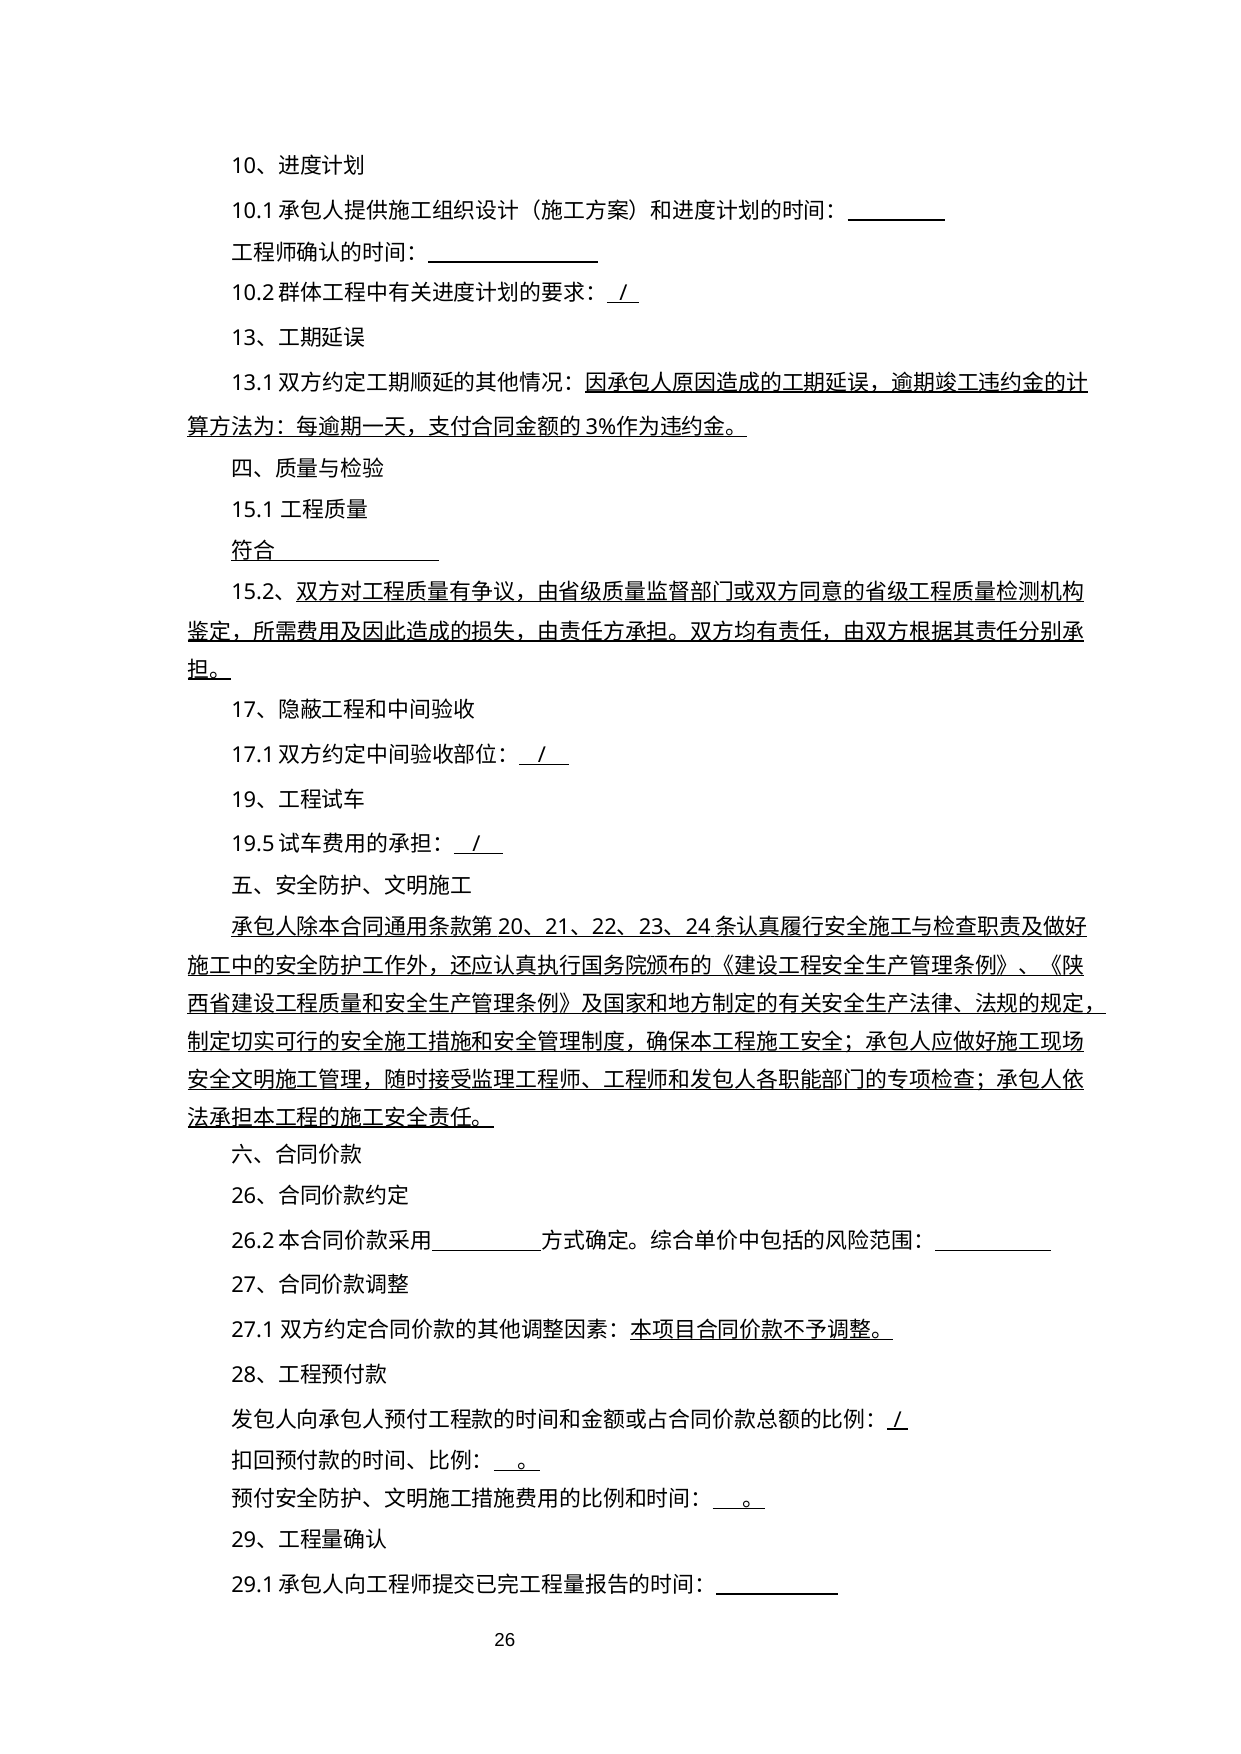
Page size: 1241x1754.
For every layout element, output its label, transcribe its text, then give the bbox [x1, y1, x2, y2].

text 10.1承包人提供施工组织设计（施工方案）和进度计划的时间： [187, 195, 1101, 224]
text 28、工程预付款 [187, 1359, 1101, 1389]
text 符合 [187, 538, 1101, 564]
text 27、合同价款调整 [187, 1269, 1101, 1299]
text 发包人向承包人预付工程款的时间和金额或占合同价款总额的比例： / [187, 1403, 1101, 1433]
text 26.2本合同价款采用 方式确定。综合单价中包括的风险范围： [187, 1225, 1101, 1254]
text 17.1双方约定中间验收部位： / [187, 739, 1101, 769]
text 扣回预付款的时间、比例： 。 [187, 1448, 1101, 1473]
text 承包人除本合同通用条款第20、21、22、23、24条认真履行安全施工与检查职责及做好施工中的安全防护工作外，还应认真执行国务院颁布的《建设工程安全生产管理条例》、《陕西省建设工程质量和安全生产管理条例》及国家和地方制定的有关安全生产法律、法规的规定，制定切实可行的安全施工措施和安全管理制度，确保本工程施工安全；承包人应做好施工现场安全文明施工管理，随时接受监理工程师、工程师和发包人各职能部门的专项检查；承包人依法承担本工程的施工安全责任。 [187, 911, 1101, 1013]
text 四、质量与检验 [187, 456, 1101, 481]
text 17、隐蔽工程和中间验收 [187, 694, 1101, 724]
text 六、合同价款 [187, 1142, 1101, 1167]
text 10、进度计划 [187, 150, 1101, 180]
text 19、工程试车 [187, 784, 1101, 813]
text 15.1 工程质量 [187, 494, 1101, 523]
text 承包人除本合同通用条款第20、21、22、23、24条认真履行安全施工与检查职责及做好施工中的安全防护工作外，还应认真执行国务院颁布的《建设工程安全生产管理条例》、《陕西省建设工程质量和安全生产管理条例》及国家和地方制定的有关安全生产法律、法规的规定，制定切实可行的安全施工措施和安全管理制度，确保本工程施工安全；承包人应做好施工现场安全文明施工管理，随时接受监理工程师、工程师和发包人各职能部门的专项检查；承包人依法承担本工程的施工安全责任。 [187, 1014, 1101, 1130]
text 26、合同价款约定 [187, 1180, 1101, 1210]
text 10.2群体工程中有关进度计划的要求： / [187, 277, 1101, 307]
text 27.1 双方约定合同价款的其他调整因素：本项目合同价款不予调整。 [187, 1314, 1101, 1344]
text 工程师确认的时间： [187, 239, 1101, 264]
text 29.1承包人向工程师提交已完工程量报告的时间： [187, 1568, 1101, 1598]
text 预付安全防护、文明施工措施费用的比例和时间： 。 [187, 1486, 1101, 1511]
text 13、工期延误 [187, 322, 1101, 352]
text 19.5试车费用的承担： / [187, 828, 1101, 858]
text 五、安全防护、文明施工 [187, 873, 1101, 898]
text 13.1双方约定工期顺延的其他情况：因承包人原因造成的工期延误，逾期竣工违约金的计算方法为：每逾期一天，支付合同金额的3%作为违约金。 [187, 367, 1101, 441]
text 29、工程量确认 [187, 1524, 1101, 1554]
text 15.2、双方对工程质量有争议，由省级质量监督部门或双方同意的省级工程质量检测机构鉴定，所需费用及因此造成的损失，由责任方承担。双方均有责任，由双方根据其责任分别承担。 [187, 576, 1101, 682]
